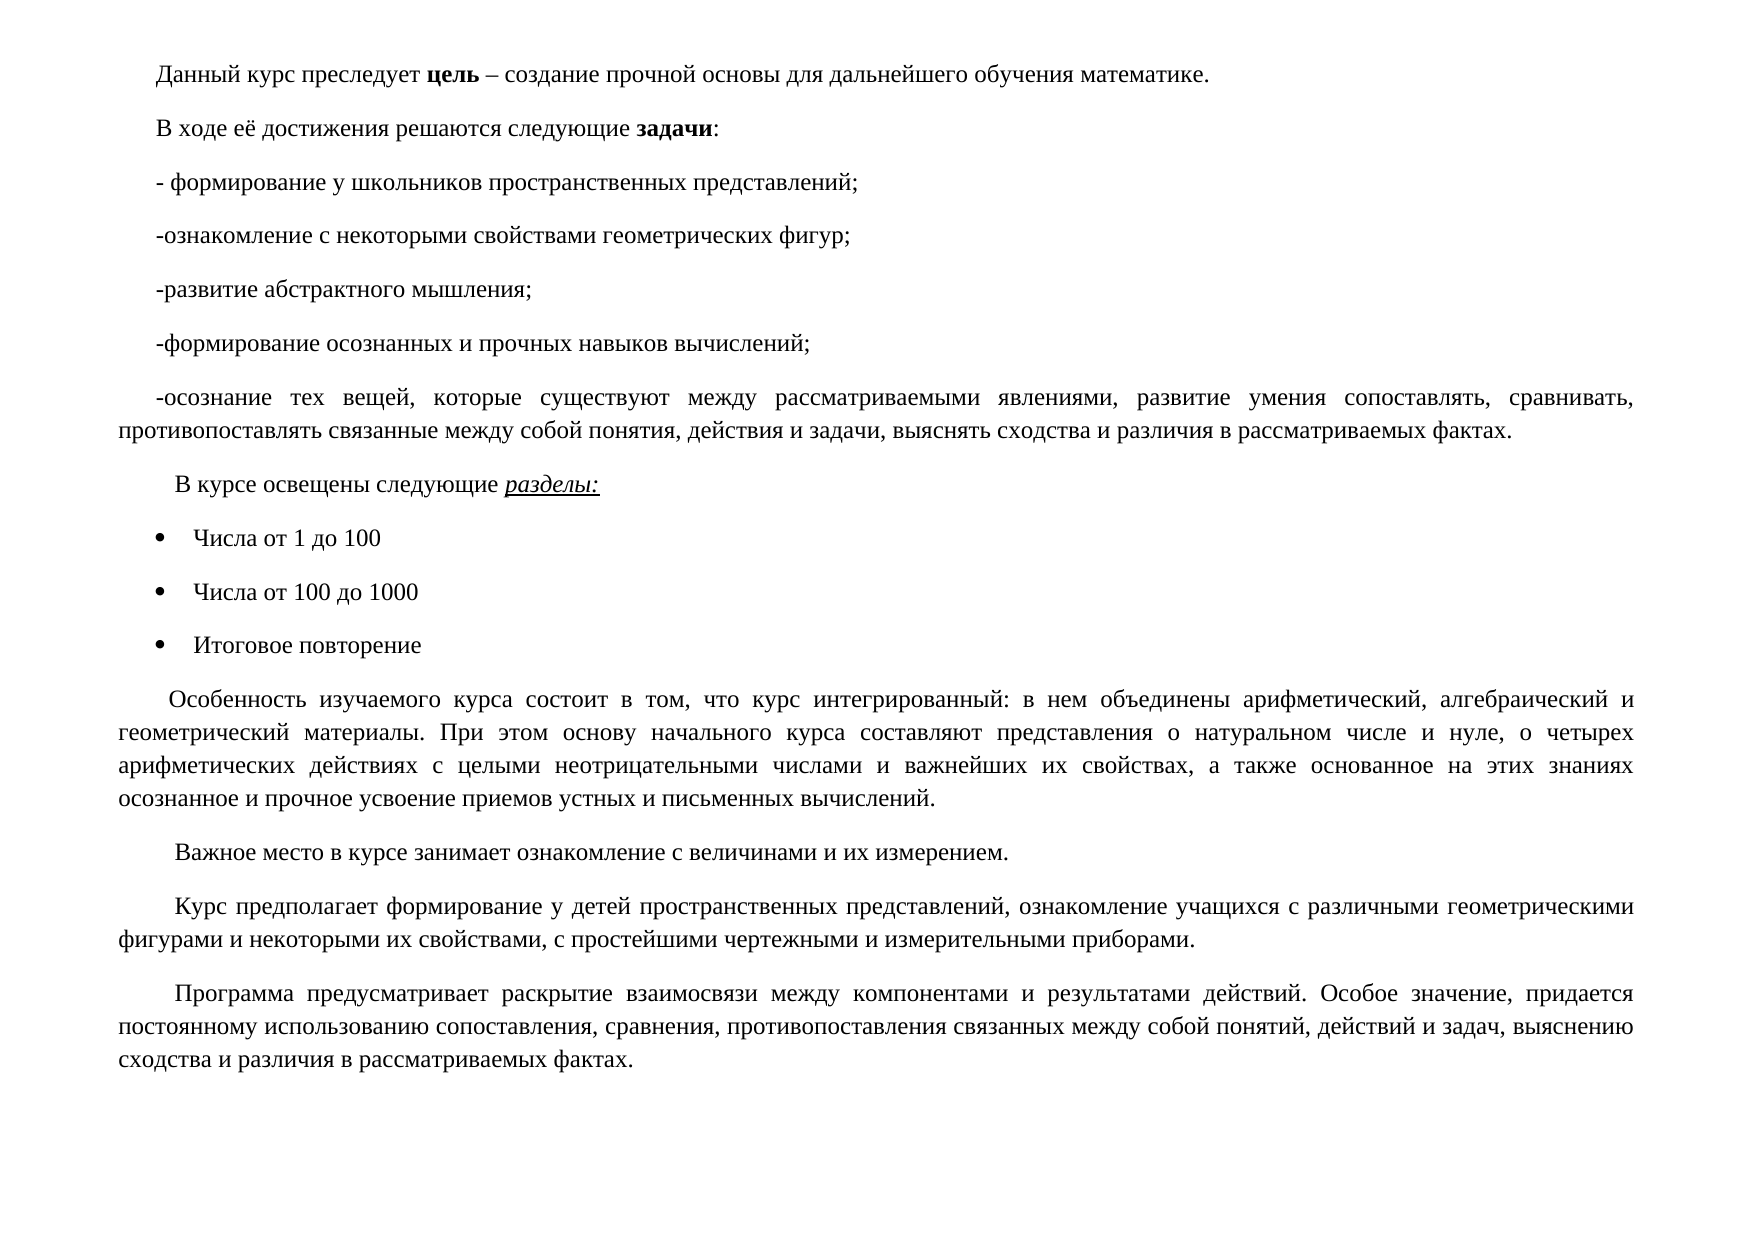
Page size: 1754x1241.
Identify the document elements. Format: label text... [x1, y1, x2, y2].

text Особенность изучаемого курса состоит в том, что курс интегрированный: в нем объединены арифметический, алгебраический и геометрический материалы. При этом основу начального курса составляют представления о натуральном числе и нуле, о четырех арифметических действиях с целыми неотрицательными числами и важнейших их свойствах, а также основанное на этих знаниях осознанное и прочное усвоение приемов устных и письменных вычислений. [118, 684, 1636, 812]
text Курс предполагает формирование у детей пространственных представлений, ознакомление учащихся с различными геометрическими фигурами и некоторыми их свойствами, с простейшими чертежными и измерительными приборами. [118, 891, 1636, 953]
list Итоговое повторение [156, 631, 1636, 659]
list Числа от 1 до 100 [156, 523, 1636, 552]
text - формирование у школьников пространственных представлений; [59, 167, 1636, 196]
list Числа от 100 до 1000 [156, 577, 1636, 606]
text -осознание тех вещей, которые существуют между рассматриваемыми явлениями, развитие умения сопоставлять, сравнивать, противопоставлять связанные между собой понятия, действия и задачи, выяснять сходства и различия в рассматриваемых фактах. [118, 382, 1636, 444]
text Важное место в курсе занимает ознакомление с величинами и их измерением. [118, 837, 1636, 866]
text -развитие абстрактного мышления; [59, 274, 1636, 303]
text Данный курс преследует цель – создание прочной основы для дальнейшего обучения математике. [59, 59, 1636, 88]
text -формирование осознанных и прочных навыков вычислений; [59, 328, 1636, 357]
text В курсе освещены следующие разделы: [118, 469, 1636, 498]
text В ходе её достижения решаются следующие задачи: [59, 113, 1636, 142]
text -ознакомление с некоторыми свойствами геометрических фигур; [59, 221, 1636, 249]
text Программа предусматривает раскрытие взаимосвязи между компонентами и результатами действий. Особое значение, придается постоянному использованию сопоставления, сравнения, противопоставления связанных между собой понятий, действий и задач, выяснению сходства и различия в рассматриваемых фактах. [118, 978, 1636, 1073]
